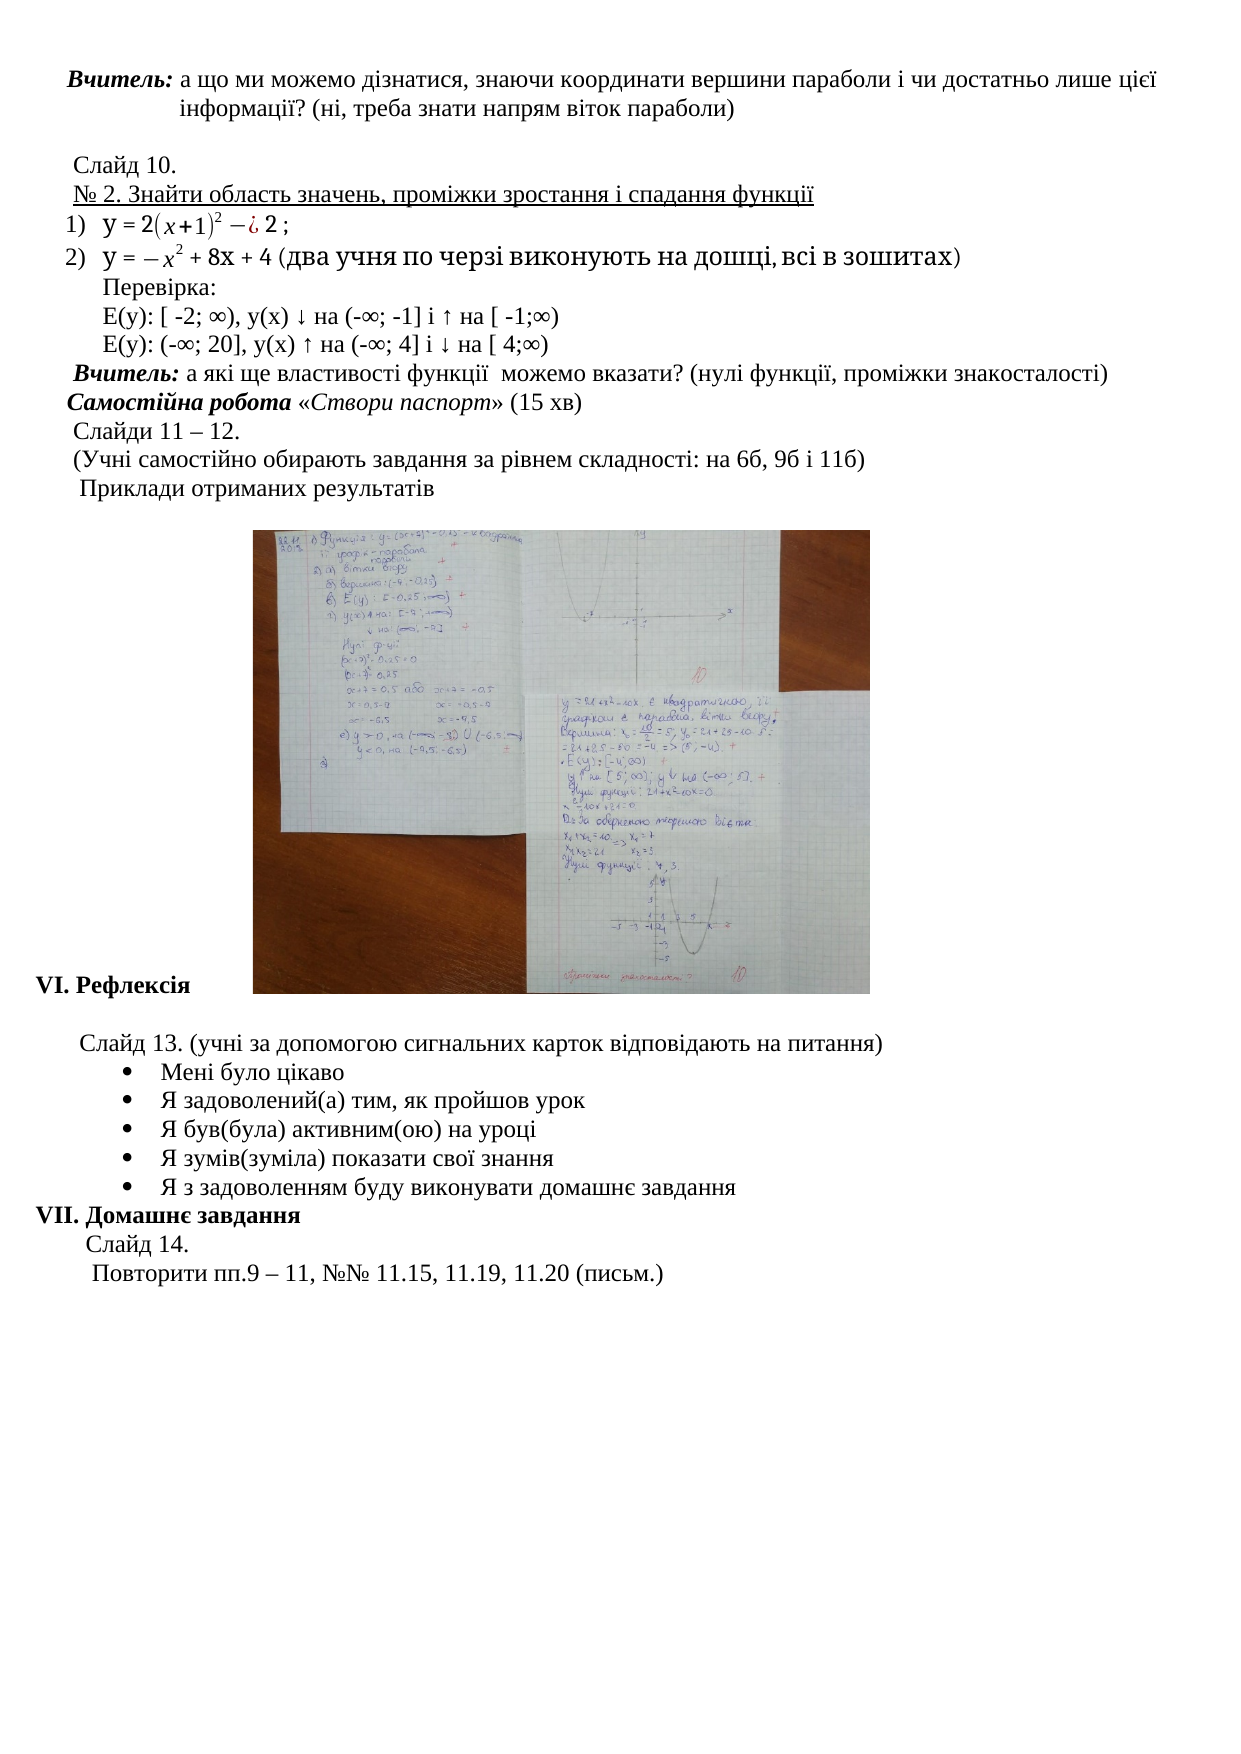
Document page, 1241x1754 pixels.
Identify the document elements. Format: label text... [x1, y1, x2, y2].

list Мені було цікаво [123, 1057, 1205, 1085]
text (Учні самостійно обирають завдання за рівнем складності: на 6б, 9б і 11б) [35, 444, 1205, 473]
text VІІ. Домашнє завдання [35, 1200, 1205, 1229]
text Слайд 13. (учні за допомогою сигнальних карток відповідають на питання) [35, 1028, 1205, 1057]
list Я зумів(зуміла) показати свої знання [123, 1143, 1205, 1172]
text Слайди 11 – 12. [35, 416, 1205, 444]
text Слайд 10. [35, 150, 1205, 179]
text інформації? (ні, треба знати напрям віток параболи) [35, 93, 1205, 122]
list Я задоволений(а) тим, як пройшов урок [123, 1085, 1205, 1114]
list Я був(була) активним(ою) на уроці [123, 1114, 1205, 1143]
list Я з задоволенням буду виконувати домашнє завдання [123, 1172, 1205, 1200]
list Е(у): (-∞; 20], у(х) ↑ на (-∞; 4] і ↓ на [ 4;∞) [102, 329, 1205, 358]
text Приклади отриманих результатів [35, 473, 1205, 502]
text Самостійна робота «Створи паспорт» (15 хв) [35, 387, 1205, 416]
picture [252, 530, 870, 994]
text Вчитель: а які ще властивості функції можемо вказати? (нулі функції, проміжки знакосталості) [35, 358, 1205, 387]
list у = 2 2 ; [65, 208, 1205, 241]
text Слайд 14. [35, 1229, 1205, 1258]
list Е(у): [ -2; ∞), у(х) ↓ на (-∞; -1] і ↑ на [ -1;∞) [102, 301, 1205, 329]
list у = + 8х + 4 (два учня по черзі виконують на дошці, всі в зошитах) [65, 241, 1205, 272]
text № 2. Знайти область значень, проміжки зростання і спадання функції [35, 179, 1205, 208]
list Перевірка: [102, 272, 1205, 301]
text Вчитель: а що ми можемо дізнатися, знаючи координати вершини параболи і чи достатньо лише цієї [35, 64, 1205, 93]
text Повторити пп.9 – 11, №№ 11.15, 11.19, 11.20 (письм.) [35, 1258, 1205, 1287]
